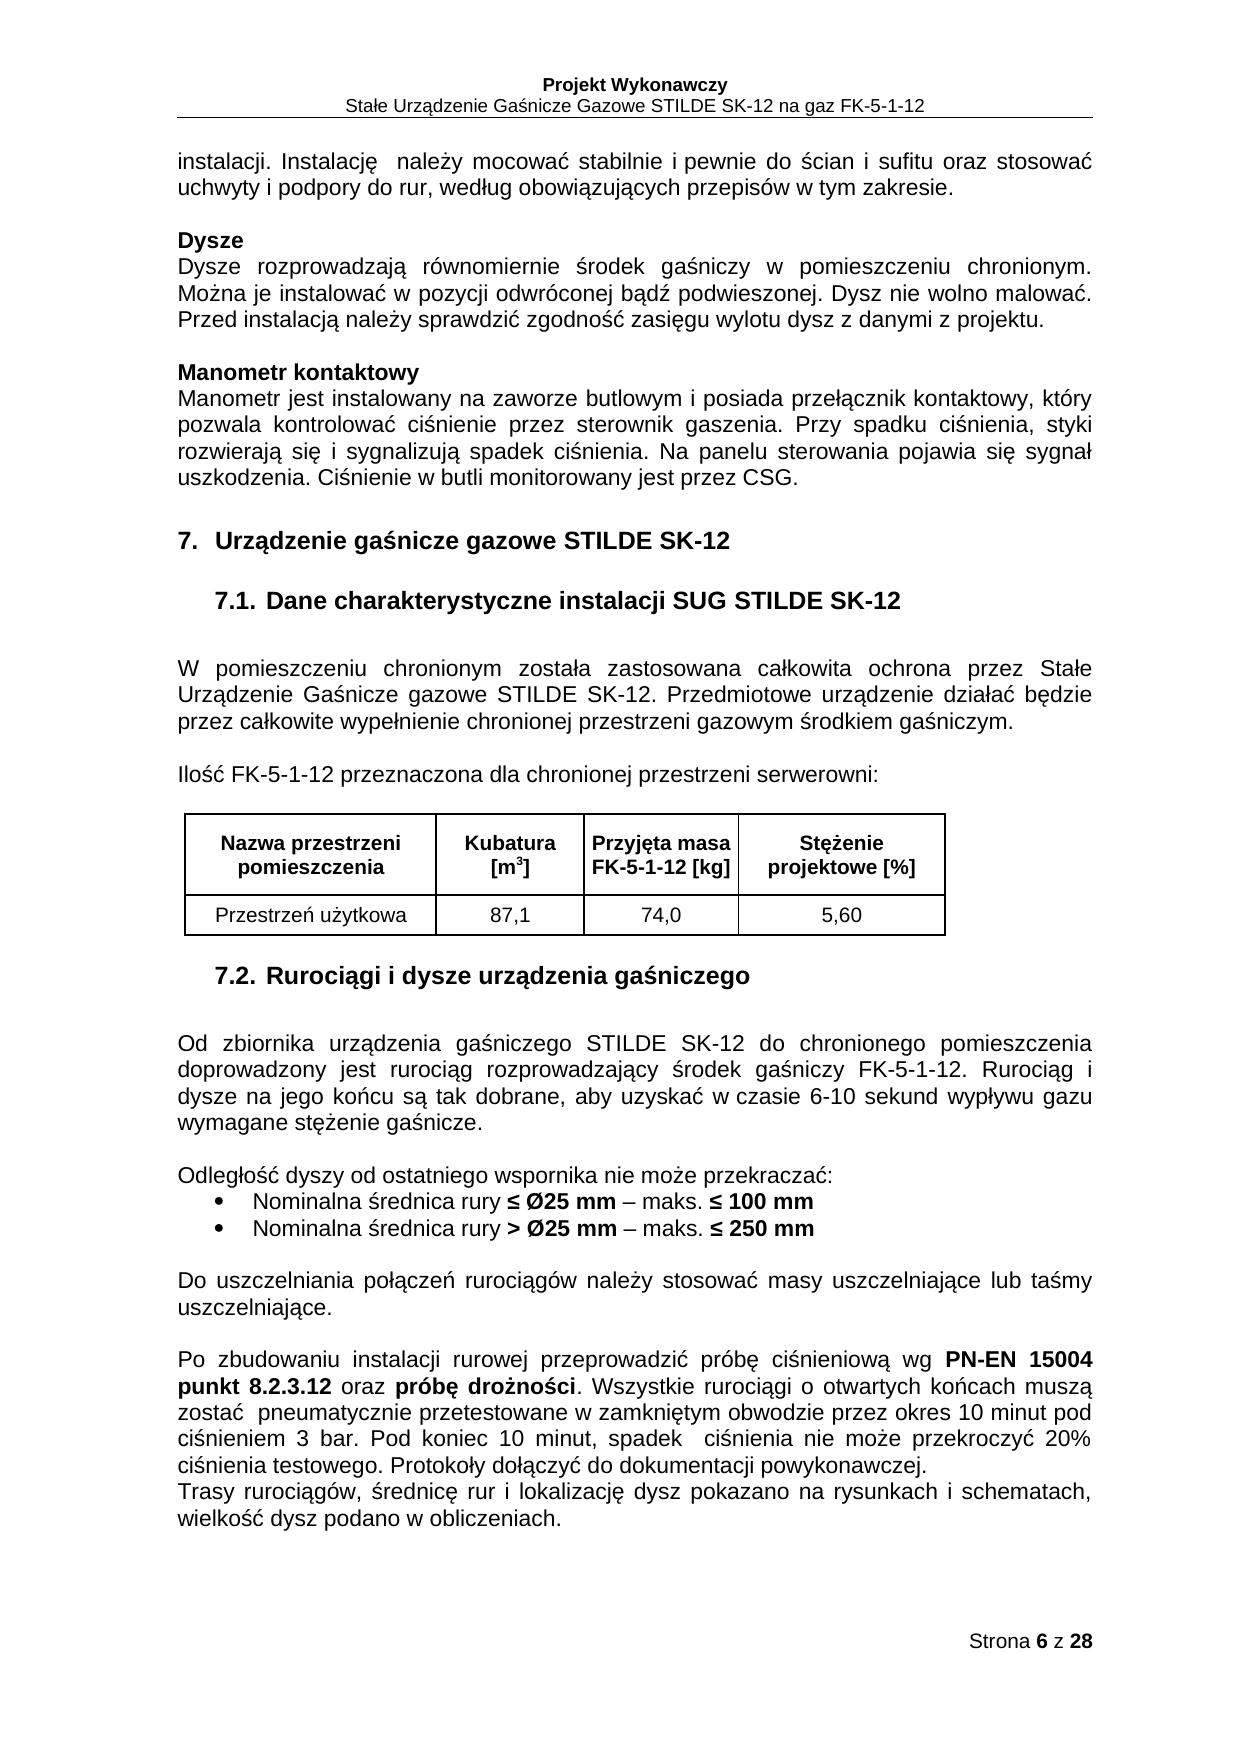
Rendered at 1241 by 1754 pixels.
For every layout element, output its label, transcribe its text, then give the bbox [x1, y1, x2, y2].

text Po zbudowaniu instalacji rurowej przeprowadzić próbę ciśnieniową wg PN-EN 15004 punkt 8.2.3.12 oraz próbę drożności. Wszystkie rurociągi o otwartych końcach muszą zostać pneumatycznie przetestowane w zamkniętym obwodzie przez okres 10 minut pod ciśnieniem 3 bar. Pod koniec 10 minut, spadek ciśnienia nie może przekroczyć 20% ciśnienia testowego. Protokoły dołączyć do dokumentacji powykonawczej. [177, 1346, 1093, 1478]
table_cell Przestrzeń użytkowa [186, 896, 435, 934]
list Nominalna średnica rury ≤ Ø25 mm – maks. ≤ 100 mm [215, 1188, 1093, 1214]
list Nominalna średnica rury > Ø25 mm – maks. ≤ 250 mm [215, 1214, 1093, 1241]
table_header Nazwa przestrzeni pomieszczenia [186, 815, 435, 894]
text Od zbiornika urządzenia gaśniczego STILDE SK-12 do chronionego pomieszczenia doprowadzony jest rurociąg rozprowadzający środek gaśniczy FK-5-1-12. Rurociąg i dysze na jego końcu są tak dobrane, aby uzyskać w czasie 6-10 sekund wypływu gazu wymagane stężenie gaśnicze. [177, 1030, 1093, 1136]
table_header Przyjęta masa FK-5-1-12 [kg] [585, 815, 738, 894]
text Odległość dyszy od ostatniego wspornika nie może przekraczać: [177, 1162, 1093, 1188]
text Manometr kontaktowy [177, 358, 1093, 385]
table_cell 5,60 [739, 896, 944, 934]
text W pomieszczeniu chronionym została zastosowana całkowita ochrona przez Stałe Urządzenie Gaśnicze gazowe STILDE SK-12. Przedmiotowe urządzenie działać będzie przez całkowite wypełnienie chronionej przestrzeni gazowym środkiem gaśniczym. [177, 655, 1093, 734]
table_header Kubatura [m3] [437, 815, 583, 894]
subtitle Rurociągi i dysze urządzenia gaśniczego [214, 961, 1093, 989]
text Trasy rurociągów, średnicę rur i lokalizację dysz pokazano na rysunkach i schematach, wielkość dysz podano w obliczeniach. [177, 1478, 1093, 1531]
subtitle Urządzenie gaśnicze gazowe STILDE SK-12 [177, 526, 1093, 554]
table_header Stężenie projektowe [%] [739, 815, 944, 894]
text Ilość FK-5-1-12 przeznaczona dla chronionej przestrzeni serwerowni: [177, 761, 1093, 787]
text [177, 148, 1093, 200]
text Dysze [177, 227, 1093, 253]
text Manometr jest instalowany na zaworze butlowym i posiada przełącznik kontaktowy, który pozwala kontrolować ciśnienie przez sterownik gaszenia. Przy spadku ciśnienia, styki rozwierają się i sygnalizują spadek ciśnienia. Na panelu sterowania pojawia się sygnał uszkodzenia. Ciśnienie w butli monitorowany jest przez CSG. [177, 385, 1093, 490]
text Do uszczelniania połączeń rurociągów należy stosować masy uszczelniające lub taśmy uszczelniające. [177, 1267, 1093, 1320]
text Dysze rozprowadzają równomiernie środek gaśniczy w pomieszczeniu chronionym. Można je instalować w pozycji odwróconej bądź podwieszonej. Dysz nie wolno malować. Przed instalacją należy sprawdzić zgodność zasięgu wylotu dysz z danymi z projektu. [177, 253, 1093, 332]
table_cell 87,1 [437, 896, 583, 934]
table_cell 74,0 [585, 896, 738, 934]
subtitle Dane charakterystyczne instalacji SUG STILDE SK-12 [214, 586, 1093, 614]
